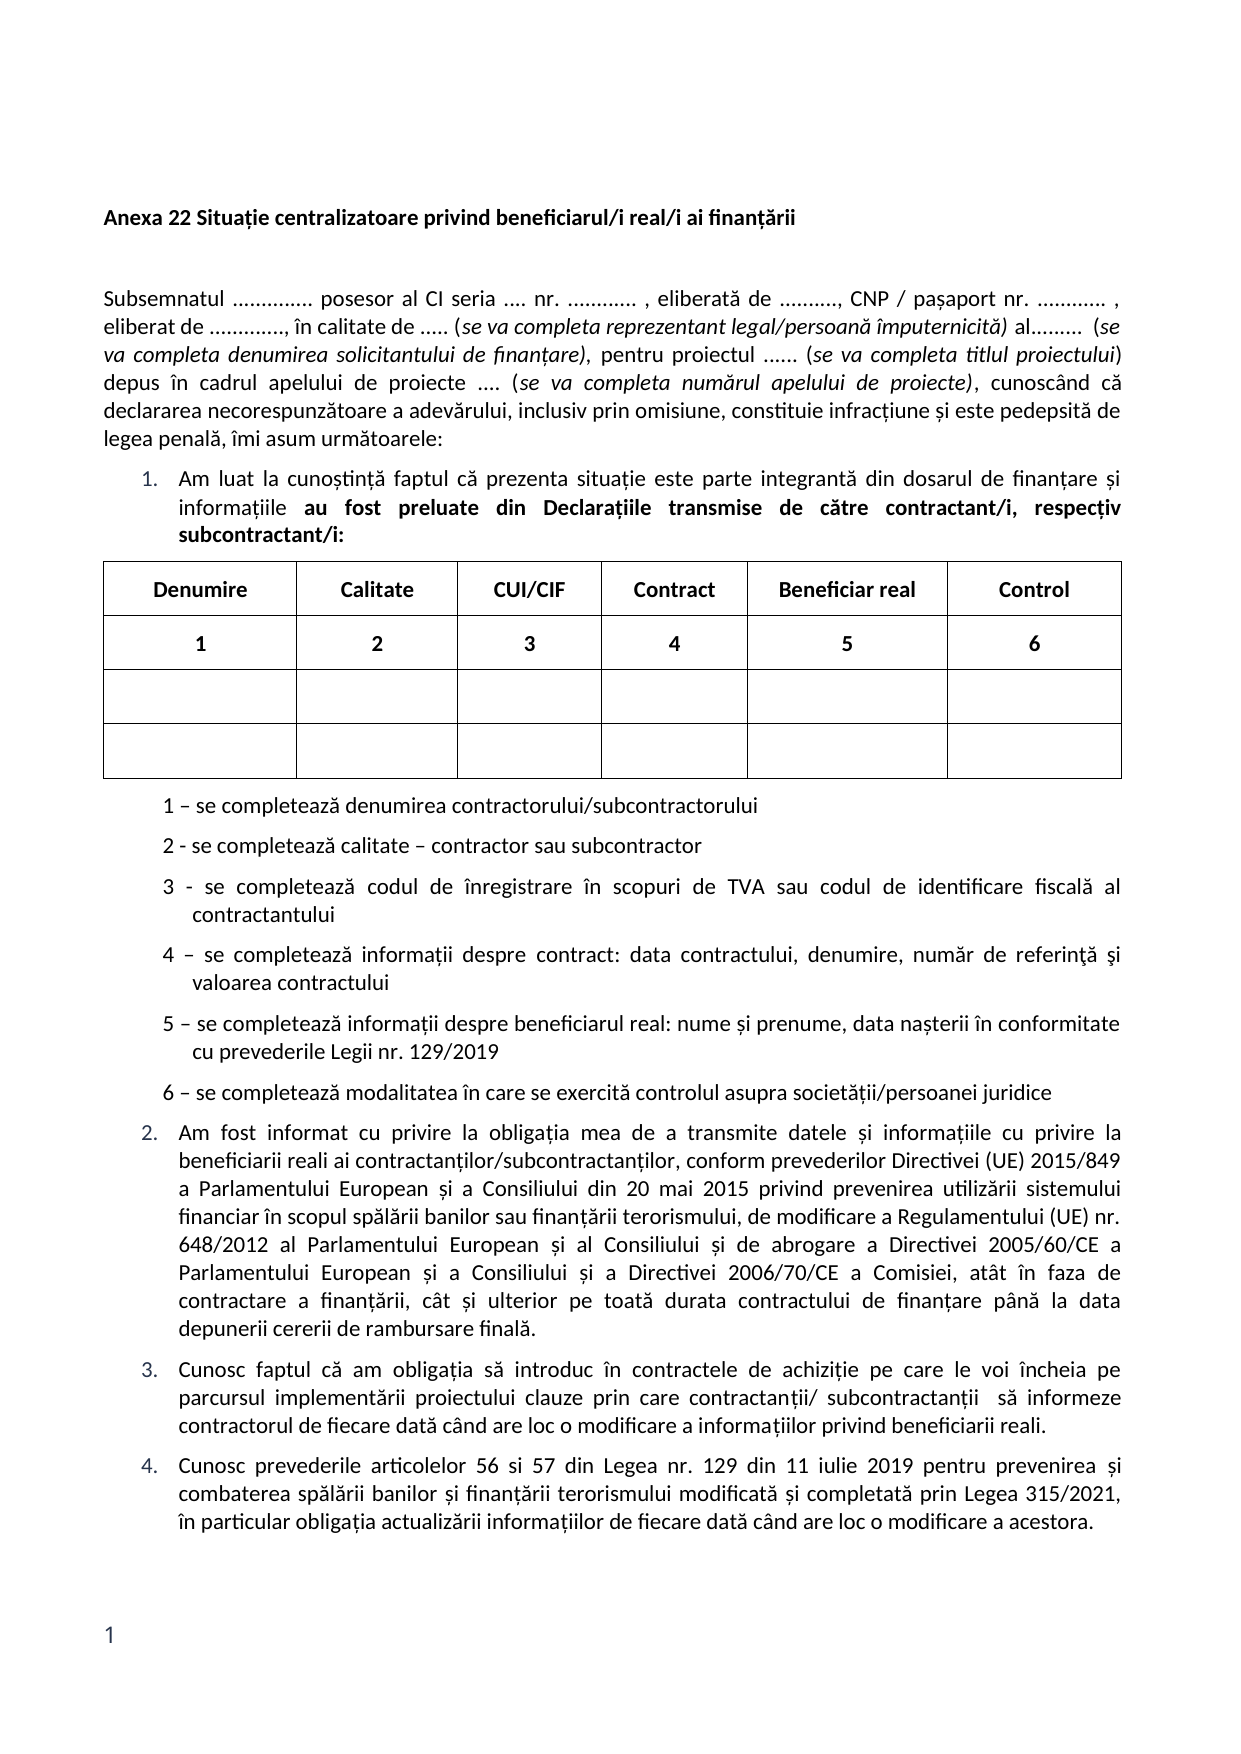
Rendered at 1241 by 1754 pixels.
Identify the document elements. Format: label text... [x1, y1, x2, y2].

list Am luat la cunoștință faptul că prezenta situație este parte integrantă din dosarul de finanțare și informațiile au fost preluate din Declarațiile transmise de către contractant/i, respecțiv subcontractant/i: [141, 464, 1122, 549]
text 2 - se completează calitate – contractor sau subcontractor [162, 831, 1122, 859]
table_cell [104, 724, 296, 777]
table_cell [948, 670, 1121, 723]
table_cell 3 [458, 616, 601, 669]
list Cunosc faptul că am obligaţia să introduc în contractele de achiziție pe care le voi încheia pe parcursul implementării proiectului clauze prin care contractanţii/ subcontractanții să informeze contractorul de fiecare dată când are loc o modificare a informaţiilor privind beneficiarii reali. [141, 1355, 1122, 1439]
table_cell 6 [948, 616, 1121, 669]
text 1 – se completează denumirea contractorului/subcontractorului [162, 791, 1122, 819]
table_cell [948, 724, 1121, 777]
text 5 – se completează informații despre beneficiarul real: nume și prenume, data nașterii în conformitate cu prevederile Legii nr. 129/2019 [162, 1009, 1122, 1065]
table_header Calitate [297, 562, 457, 615]
table_header Denumire [104, 562, 296, 615]
table_cell [602, 724, 747, 777]
table_header CUI/CIF [458, 562, 601, 615]
table_cell 5 [748, 616, 947, 669]
table_cell [748, 670, 947, 723]
list Am fost informat cu privire la obligaţia mea de a transmite datele şi informaţiile cu privire la beneficiarii reali ai contractanților/subcontractanților, conform prevederilor Directivei (UE) 2015/849 a Parlamentului European şi a Consiliului din 20 mai 2015 privind prevenirea utilizării sistemului financiar în scopul spălării banilor sau finanţării terorismului, de modificare a Regulamentului (UE) nr. 648/2012 al Parlamentului European şi al Consiliului şi de abrogare a Directivei 2005/60/CE a Parlamentului European şi a Consiliului şi a Directivei 2006/70/CE a Comisiei, atât în faza de contractare a finanțării, cât și ulterior pe toată durata contractului de finanțare până la data depunerii cererii de rambursare finală. [141, 1118, 1122, 1342]
text 3 - se completează codul de înregistrare în scopuri de TVA sau codul de identificare fiscală al contractantului [162, 872, 1122, 928]
table_cell [602, 670, 747, 723]
table_cell [297, 670, 457, 723]
text Anexa 22 Situație centralizatoare privind beneficiarul/i real/i ai finanțării [103, 203, 1122, 231]
table_cell [458, 724, 601, 777]
list Cunosc prevederile articolelor 56 si 57 din Legea nr. 129 din 11 iulie 2019 pentru prevenirea şi combaterea spălării banilor şi finanţării terorismului modificată şi completată prin Legea 315/2021, în particular obligaţia actualizării informaţiilor de fiecare dată când are loc o modificare a acestora. [141, 1451, 1122, 1535]
table_header Beneficiar real [748, 562, 947, 615]
table_header Contract [602, 562, 747, 615]
table_cell 4 [602, 616, 747, 669]
table_cell [104, 670, 296, 723]
table_header Control [948, 562, 1121, 615]
table_cell 1 [104, 616, 296, 669]
table_cell 2 [297, 616, 457, 669]
table_cell [297, 724, 457, 777]
text 6 – se completează modalitatea în care se exercită controlul asupra societății/persoanei juridice [162, 1078, 1122, 1106]
text 4 – se completează informații despre contract: data contractului, denumire, număr de referinţă şi valoarea contractului [162, 941, 1122, 997]
table_cell [748, 724, 947, 777]
text Subsemnatul .............. posesor al CI seria .... nr. ............ , eliberată de .........., CNP / pașaport nr. ............ , eliberat de ............., în calitate de ..... (se va completa reprezentant legal/persoană împuternicită) al......... (se va completa denumirea solicitantului de finanțare), pentru proiectul ...... (se va completa titlul proiectului) depus în cadrul apelului de proiecte .... (se va completa numărul apelului de proiecte), cunoscând că declararea necorespunzătoare a adevărului, inclusiv prin omisiune, constituie infracțiune și este pedepsită de legea penală, îmi asum următoarele: [103, 284, 1122, 452]
table_cell [458, 670, 601, 723]
